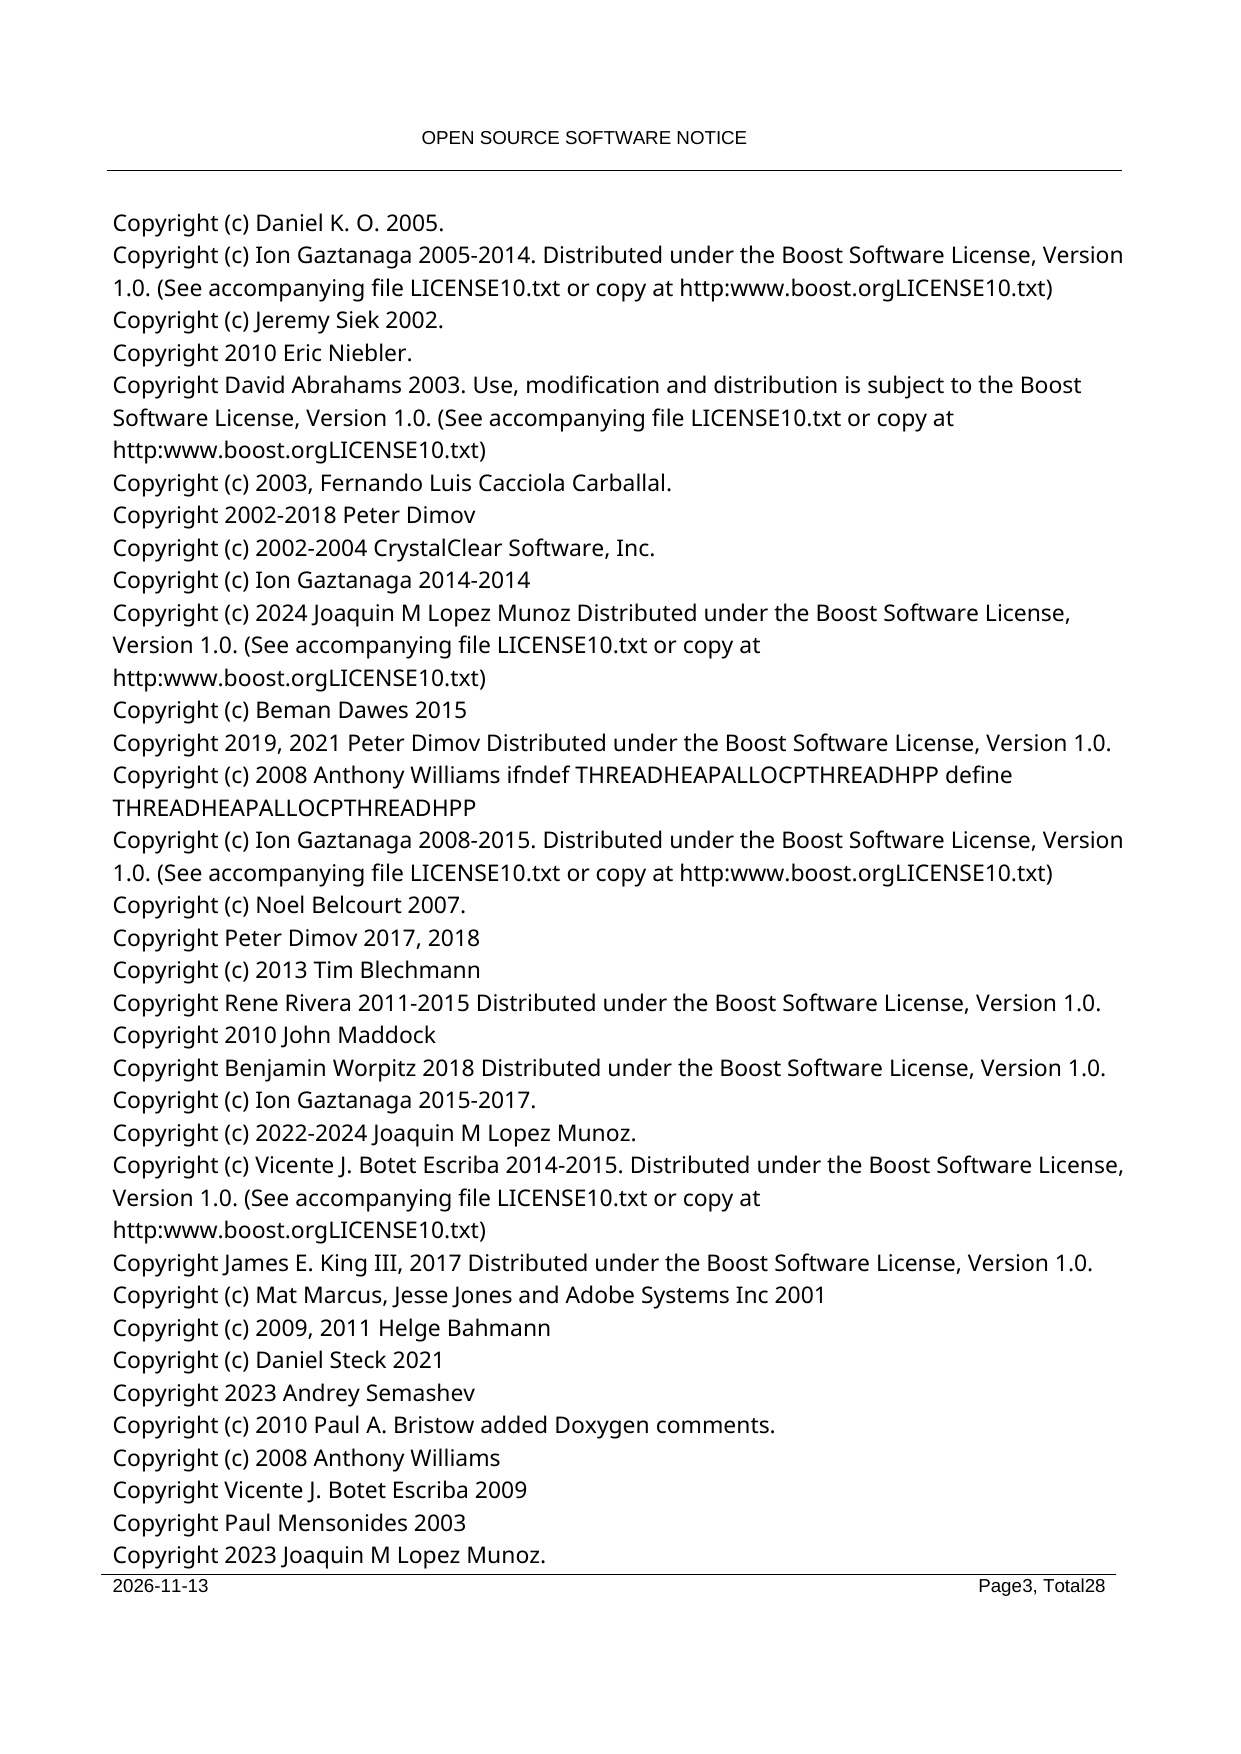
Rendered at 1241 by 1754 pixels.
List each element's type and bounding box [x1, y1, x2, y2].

text [112, 206, 1128, 1571]
